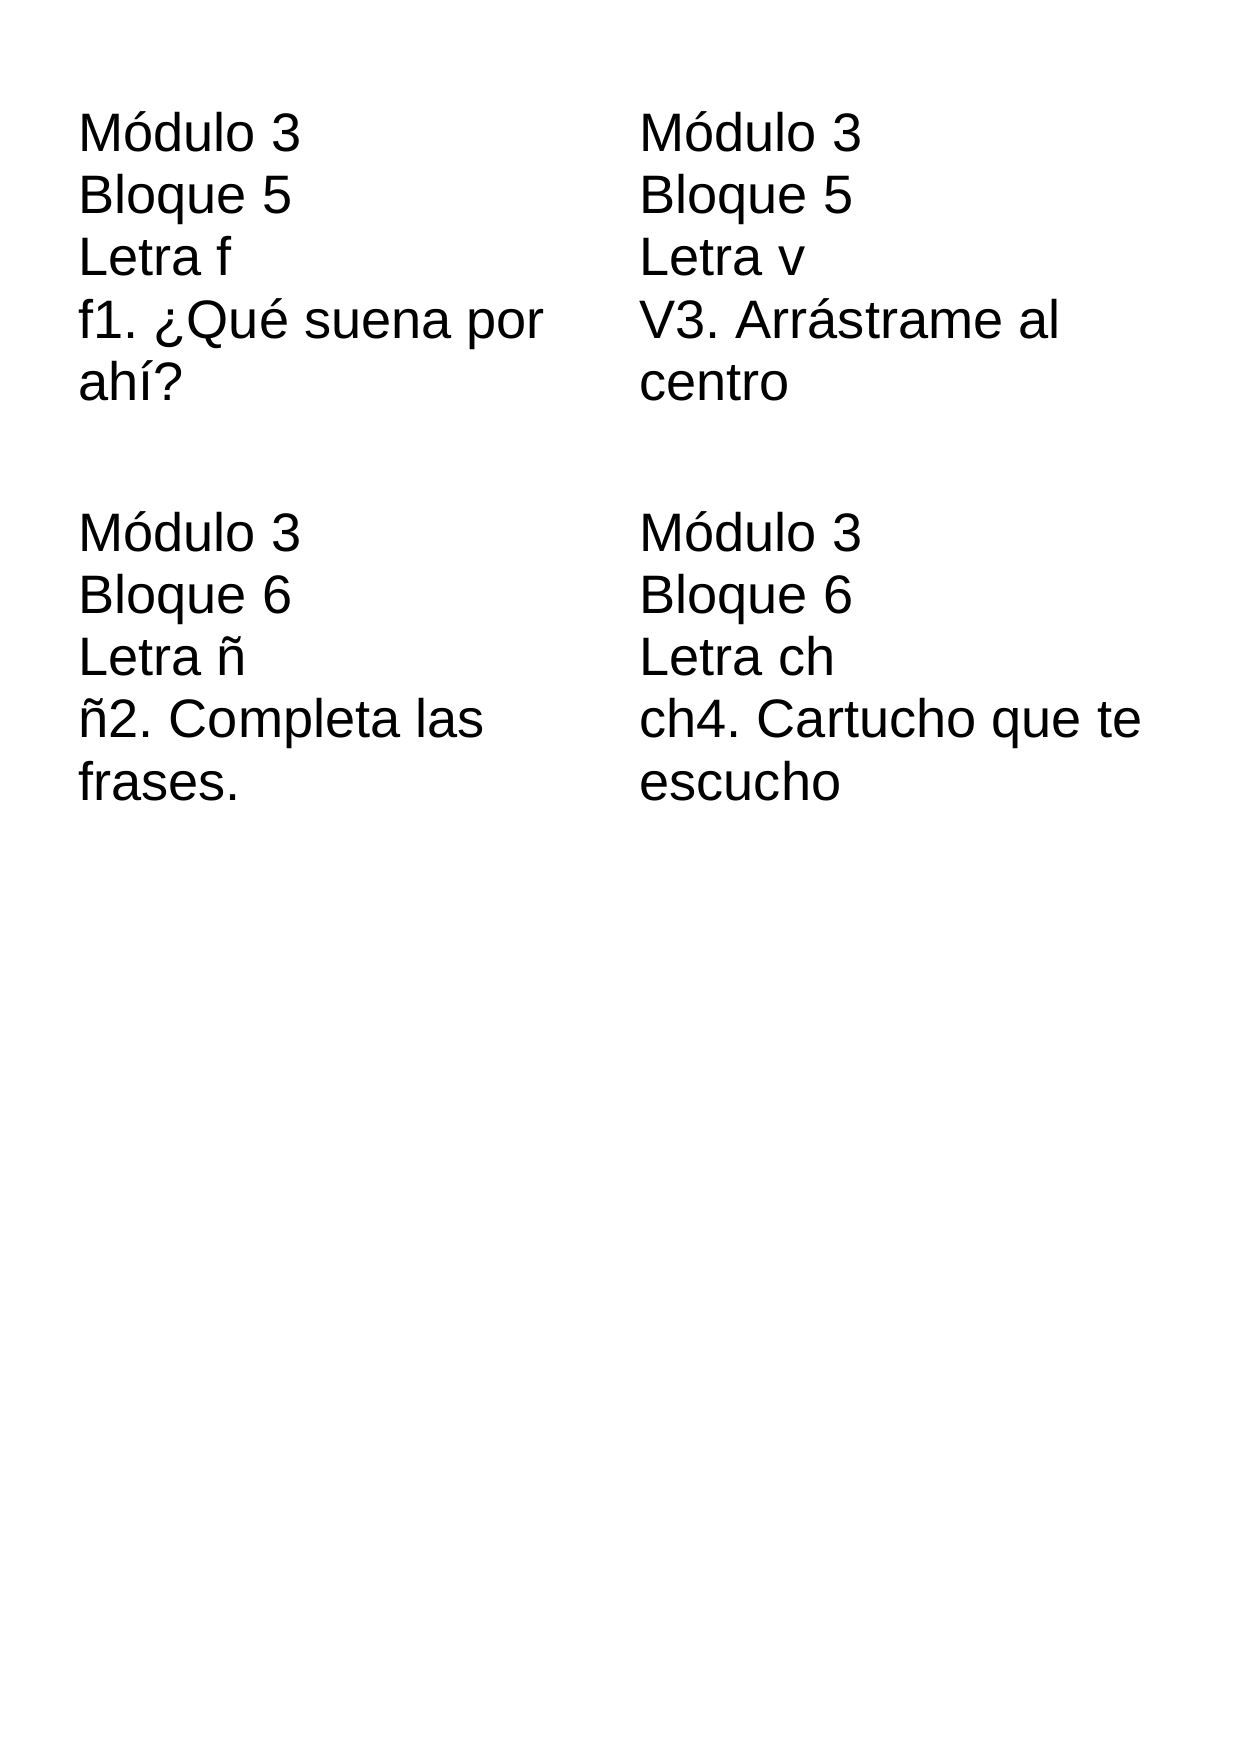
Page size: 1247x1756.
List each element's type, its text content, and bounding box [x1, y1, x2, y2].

table_cell Módulo 3 Bloque 5 Letra f f1. ¿Qué suena por ahí? [47, 75, 620, 475]
table_cell Módulo 3 Bloque 6 Letra ñ ñ2. Completa las frases. [47, 475, 620, 875]
table_cell Módulo 3 Bloque 5 Letra v V3. Arrástrame al centro [620, 75, 1193, 475]
table_cell Módulo 3 Bloque 6 Letra ch ch4. Cartucho que te escucho [620, 475, 1193, 875]
